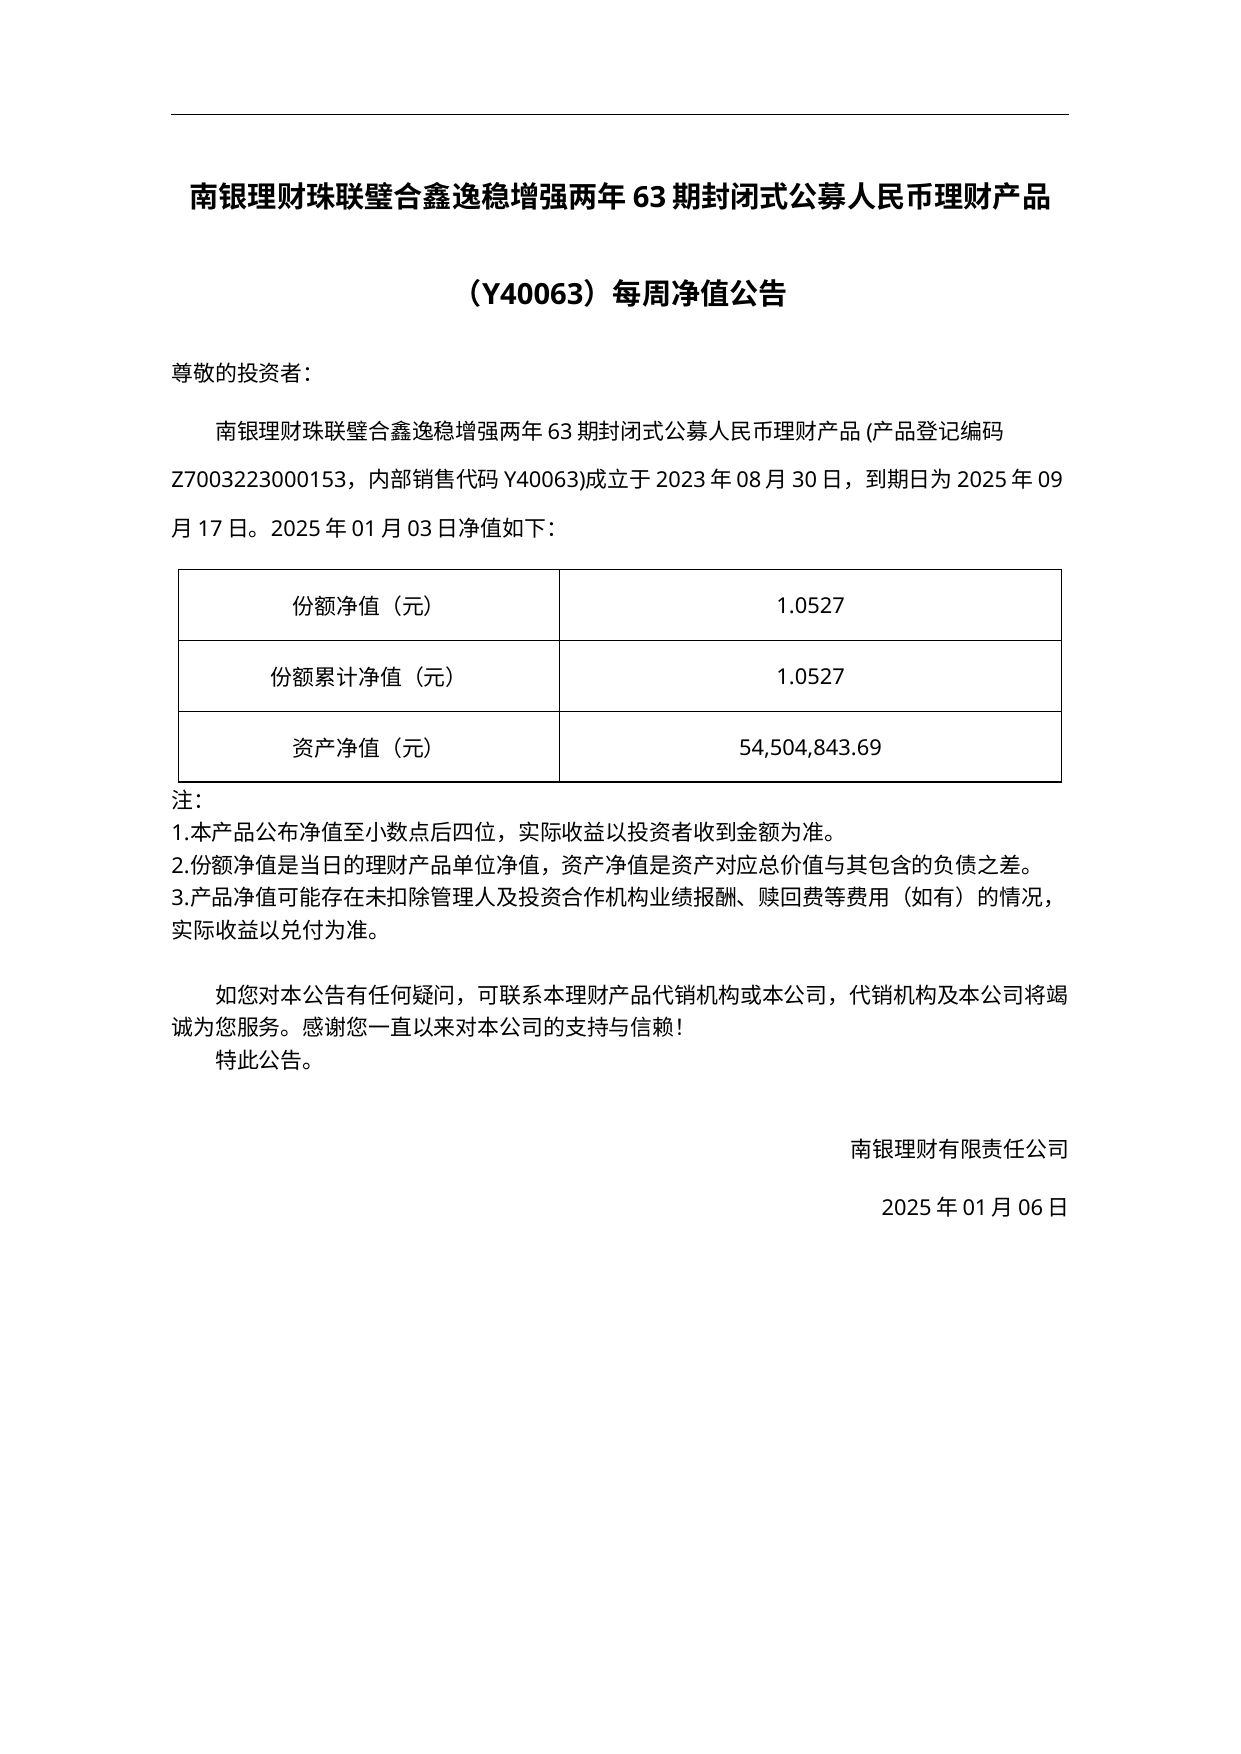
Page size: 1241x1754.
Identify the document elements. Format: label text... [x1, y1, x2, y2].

text 特此公告。 [171, 1042, 1069, 1075]
text 注： [171, 782, 1069, 815]
table_header 1.0527 [560, 570, 1061, 640]
table_header 份额净值（元） [179, 570, 559, 640]
table_cell 资产净值（元） [179, 712, 559, 781]
table_cell 1.0527 [560, 641, 1061, 711]
text 南银理财珠联璧合鑫逸稳增强两年63期封闭式公募人民币理财产品（Y40063）每周净值公告 [171, 162, 1069, 324]
text 尊敬的投资者： [171, 355, 1069, 388]
text 南银理财有限责任公司 [171, 1132, 1069, 1164]
text 如您对本公告有任何疑问，可联系本理财产品代销机构或本公司，代销机构及本公司将竭诚为您服务。感谢您一直以来对本公司的支持与信赖！ [171, 977, 1069, 1042]
text 2025年01月06日 [171, 1190, 1069, 1222]
text 2.份额净值是当日的理财产品单位净值，资产净值是资产对应总价值与其包含的负债之差。 [171, 847, 1069, 880]
text 3.产品净值可能存在未扣除管理人及投资合作机构业绩报酬、赎回费等费用（如有）的情况，实际收益以兑付为准。 [171, 880, 1069, 945]
table_cell 份额累计净值（元） [179, 641, 559, 711]
text 南银理财珠联璧合鑫逸稳增强两年63期封闭式公募人民币理财产品 (产品登记编码Z7003223000153，内部销售代码Y40063)成立于2023年08月30日，到期日为2025年09月17日。2025年01月03日净值如下： [171, 413, 1069, 543]
table_cell 54,504,843.69 [560, 712, 1061, 781]
text 1.本产品公布净值至小数点后四位，实际收益以投资者收到金额为准。 [171, 815, 1069, 847]
